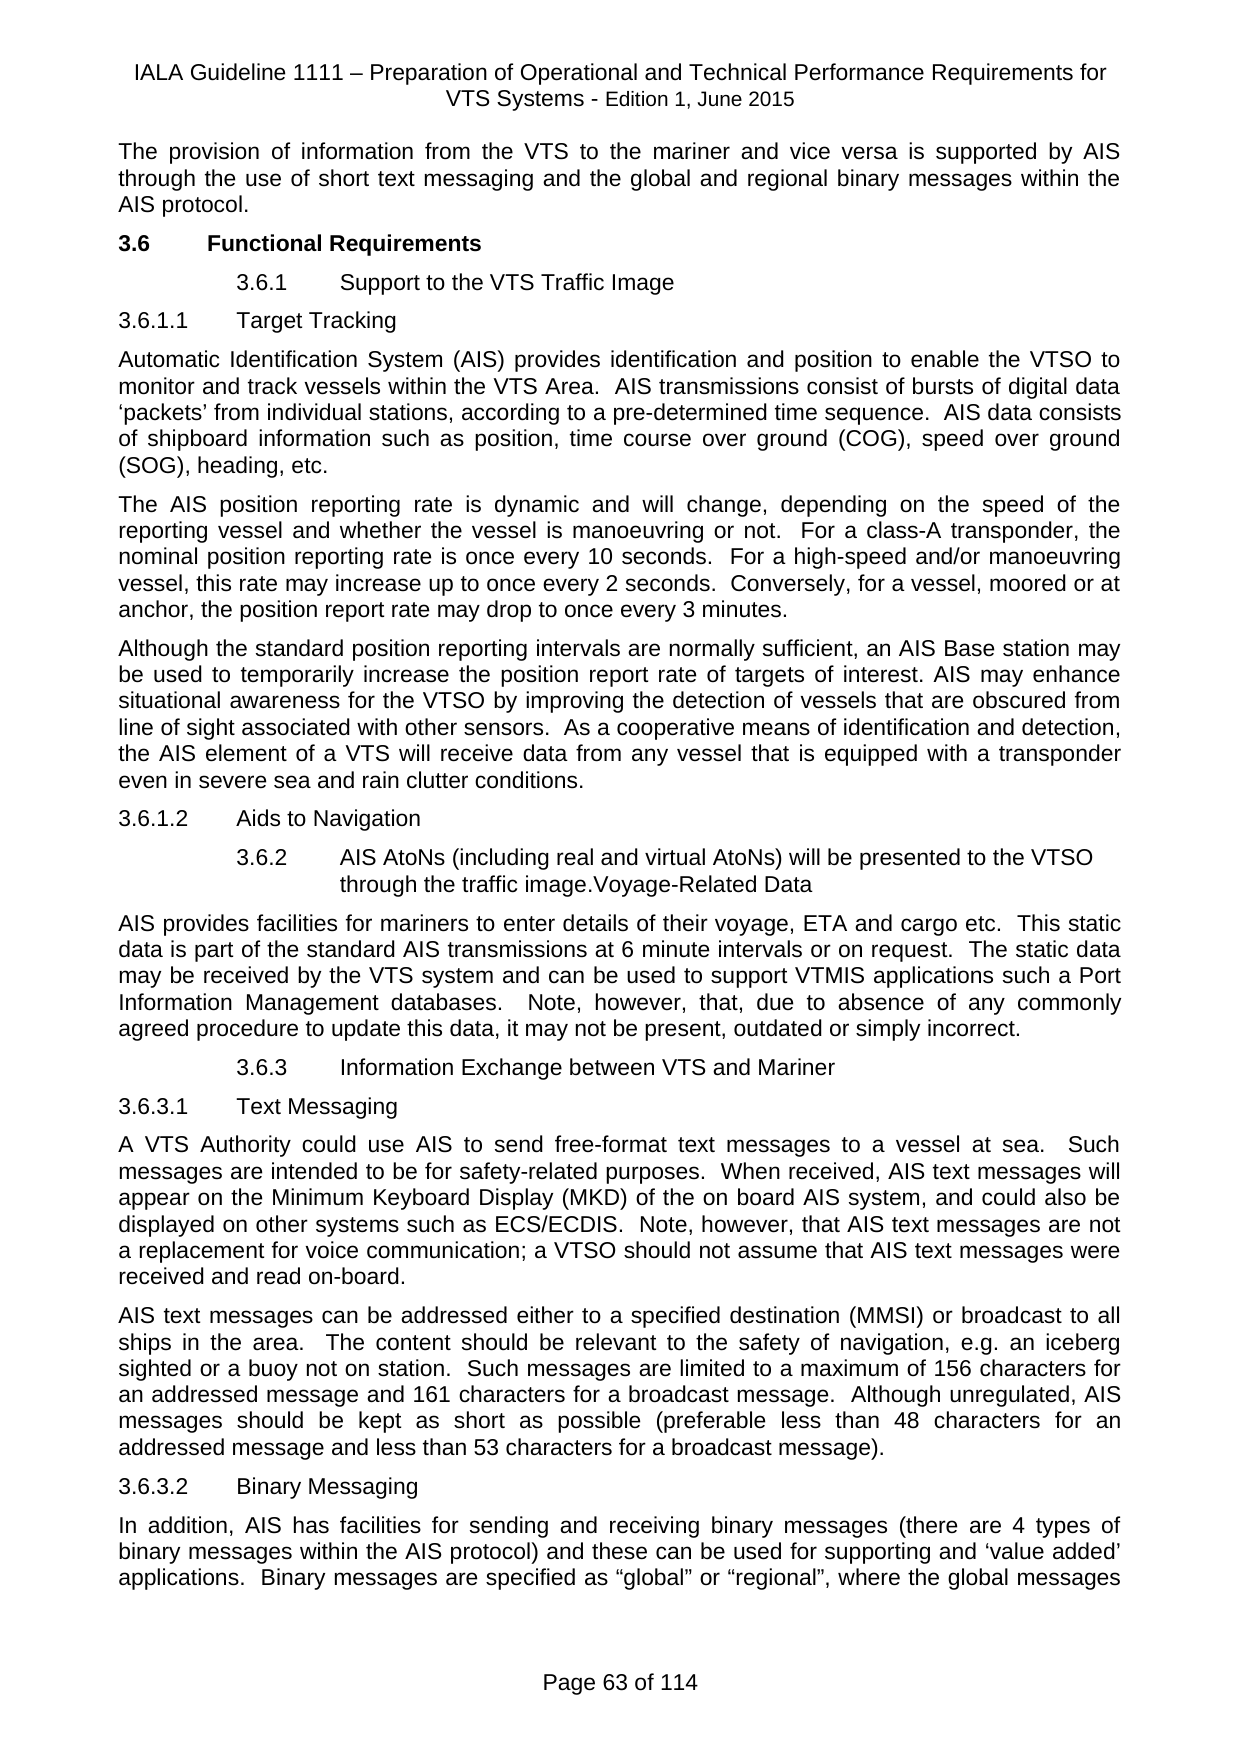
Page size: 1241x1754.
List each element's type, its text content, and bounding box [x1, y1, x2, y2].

subtitle Information Exchange between VTS and Mariner [236, 1054, 1122, 1080]
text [118, 1512, 1122, 1591]
text Although the standard position reporting intervals are normally sufficient, an AIS Base station may be used to temporarily increase the position report rate of targets of interest. AIS may enhance situational awareness for the VTSO by improving the detection of vessels that are obscured from line of sight associated with other sensors. As a cooperative means of identification and detection, the AIS element of a VTS will receive data from any vessel that is equipped with a transponder even in severe sea and rain clutter conditions. [118, 635, 1122, 793]
subtitle Support to the VTS Traffic Image [236, 268, 1122, 295]
subtitle Binary Messaging [118, 1473, 1122, 1499]
text The provision of information from the VTS to the mariner and vice versa is supported by AIS through the use of short text messaging and the global and regional binary messages within the AIS protocol. [118, 138, 1122, 217]
subtitle Aids to Navigation [118, 805, 1122, 832]
text AIS text messages can be addressed either to a specified destination (MMSI) or broadcast to all ships in the area. The content should be relevant to the safety of navigation, e.g. an iceberg sighted or a buoy not on station. Such messages are limited to a maximum of 156 characters for an addressed message and 161 characters for a broadcast message. Although unregulated, AIS messages should be kept as short as possible (preferable less than 48 characters for an addressed message and less than 53 characters for a broadcast message). [118, 1302, 1122, 1460]
subtitle AIS AtoNs (including real and virtual AtoNs) will be presented to the VTSO through the traffic image.Voyage-Related Data [236, 844, 1122, 897]
text AIS provides facilities for mariners to enter details of their voyage, ETA and cargo etc. This static data is part of the standard AIS transmissions at 6 minute intervals or on request. The static data may be received by the VTS system and can be used to support VTMIS applications such a Port Information Management databases. Note, however, that, due to absence of any commonly agreed procedure to update this data, it may not be present, outdated or simply incorrect. [118, 909, 1122, 1041]
subtitle Target Tracking [118, 307, 1122, 334]
text Automatic Identification System (AIS) provides identification and position to enable the VTSO to monitor and track vessels within the VTS Area. AIS transmissions consist of bursts of digital data ‘packets’ from individual stations, according to a pre-determined time sequence. AIS data consists of shipboard information such as position, time course over ground (COG), speed over ground (SOG), heading, etc. [118, 346, 1122, 478]
text The AIS position reporting rate is dynamic and will change, depending on the speed of the reporting vessel and whether the vessel is manoeuvring or not. For a class-A transponder, the nominal position reporting rate is once every 10 seconds. For a high-speed and/or manoeuvring vessel, this rate may increase up to once every 2 seconds. Conversely, for a vessel, moored or at anchor, the position report rate may drop to once every 3 minutes. [118, 491, 1122, 622]
subtitle Text Messaging [118, 1093, 1122, 1119]
text A VTS Authority could use AIS to send free-format text messages to a vessel at sea. Such messages are intended to be for safety-related purposes. When received, AIS text messages will appear on the Minimum Keyboard Display (MKD) of the on board AIS system, and could also be displayed on other systems such as ECS/ECDIS. Note, however, that AIS text messages are not a replacement for voice communication; a VTSO should not assume that AIS text messages were received and read on-board. [118, 1131, 1122, 1289]
subtitle Functional Requirements [118, 230, 1122, 256]
